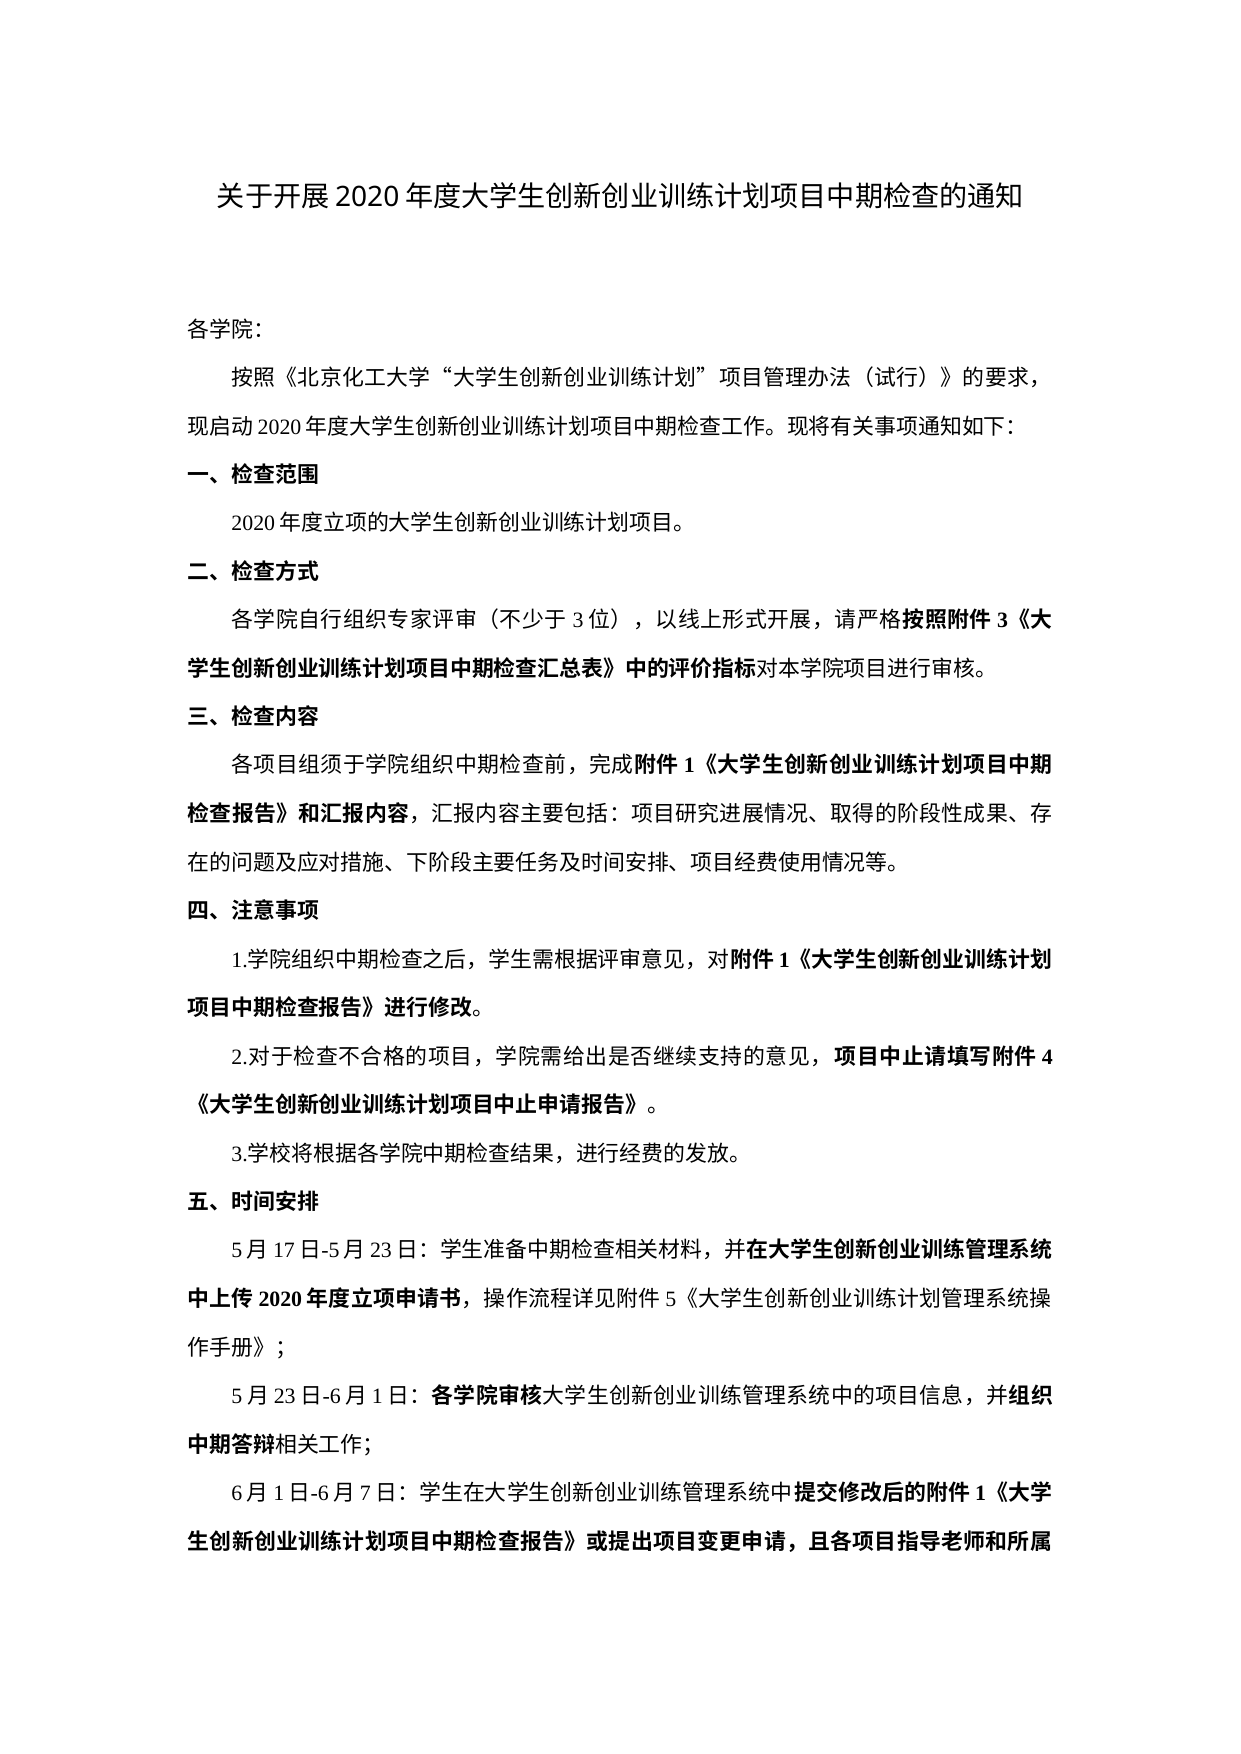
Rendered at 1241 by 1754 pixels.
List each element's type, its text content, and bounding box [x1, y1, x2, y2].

text 2.对于检查不合格的项目，学院需给出是否继续支持的意见，项目中止请填写附件4《大学生创新创业训练计划项目中止申请报告》。 [187, 1038, 1053, 1119]
text 各项目组须于学院组织中期检查前，完成附件1《大学生创新创业训练计划项目中期检查报告》和汇报内容，汇报内容主要包括：项目研究进展情况、取得的阶段性成果、存在的问题及应对措施、下阶段主要任务及时间安排、项目经费使用情况等。 [187, 747, 1053, 877]
text 5月17日-5月23日：学生准备中期检查相关材料，并在大学生创新创业训练管理系统中上传2020年度立项申请书，操作流程详见附件5《大学生创新创业训练计划管理系统操作手册》； [187, 1232, 1053, 1362]
text 一、检查范围 [187, 457, 1053, 489]
text 按照《北京化工大学“大学生创新创业训练计划”项目管理办法（试行）》的要求，现启动2020年度大学生创新创业训练计划项目中期检查工作。现将有关事项通知如下： [187, 359, 1053, 441]
text 五、时间安排 [187, 1184, 1053, 1216]
text 3.学校将根据各学院中期检查结果，进行经费的发放。 [187, 1135, 1053, 1168]
text 四、注意事项 [187, 893, 1053, 925]
text 1.学院组织中期检查之后，学生需根据评审意见，对附件1《大学生创新创业训练计划项目中期检查报告》进行修改。 [187, 941, 1053, 1022]
text 各学院自行组织专家评审（不少于3位），以线上形式开展，请严格按照附件3《大学生创新创业训练计划项目中期检查汇总表》中的评价指标对本学院项目进行审核。 [187, 602, 1053, 683]
text 三、检查内容 [187, 699, 1053, 731]
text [187, 1475, 1053, 1556]
text 5月23日-6月1日：各学院审核大学生创新创业训练管理系统中的项目信息，并组织中期答辩相关工作； [187, 1378, 1053, 1459]
text 关于开展2020年度大学生创新创业训练计划项目中期检查的通知 [187, 162, 1053, 227]
text 二、检查方式 [187, 553, 1053, 586]
text 各学院： [187, 311, 1053, 344]
list 2020年度立项的大学生创新创业训练计划项目。 [231, 505, 1053, 537]
